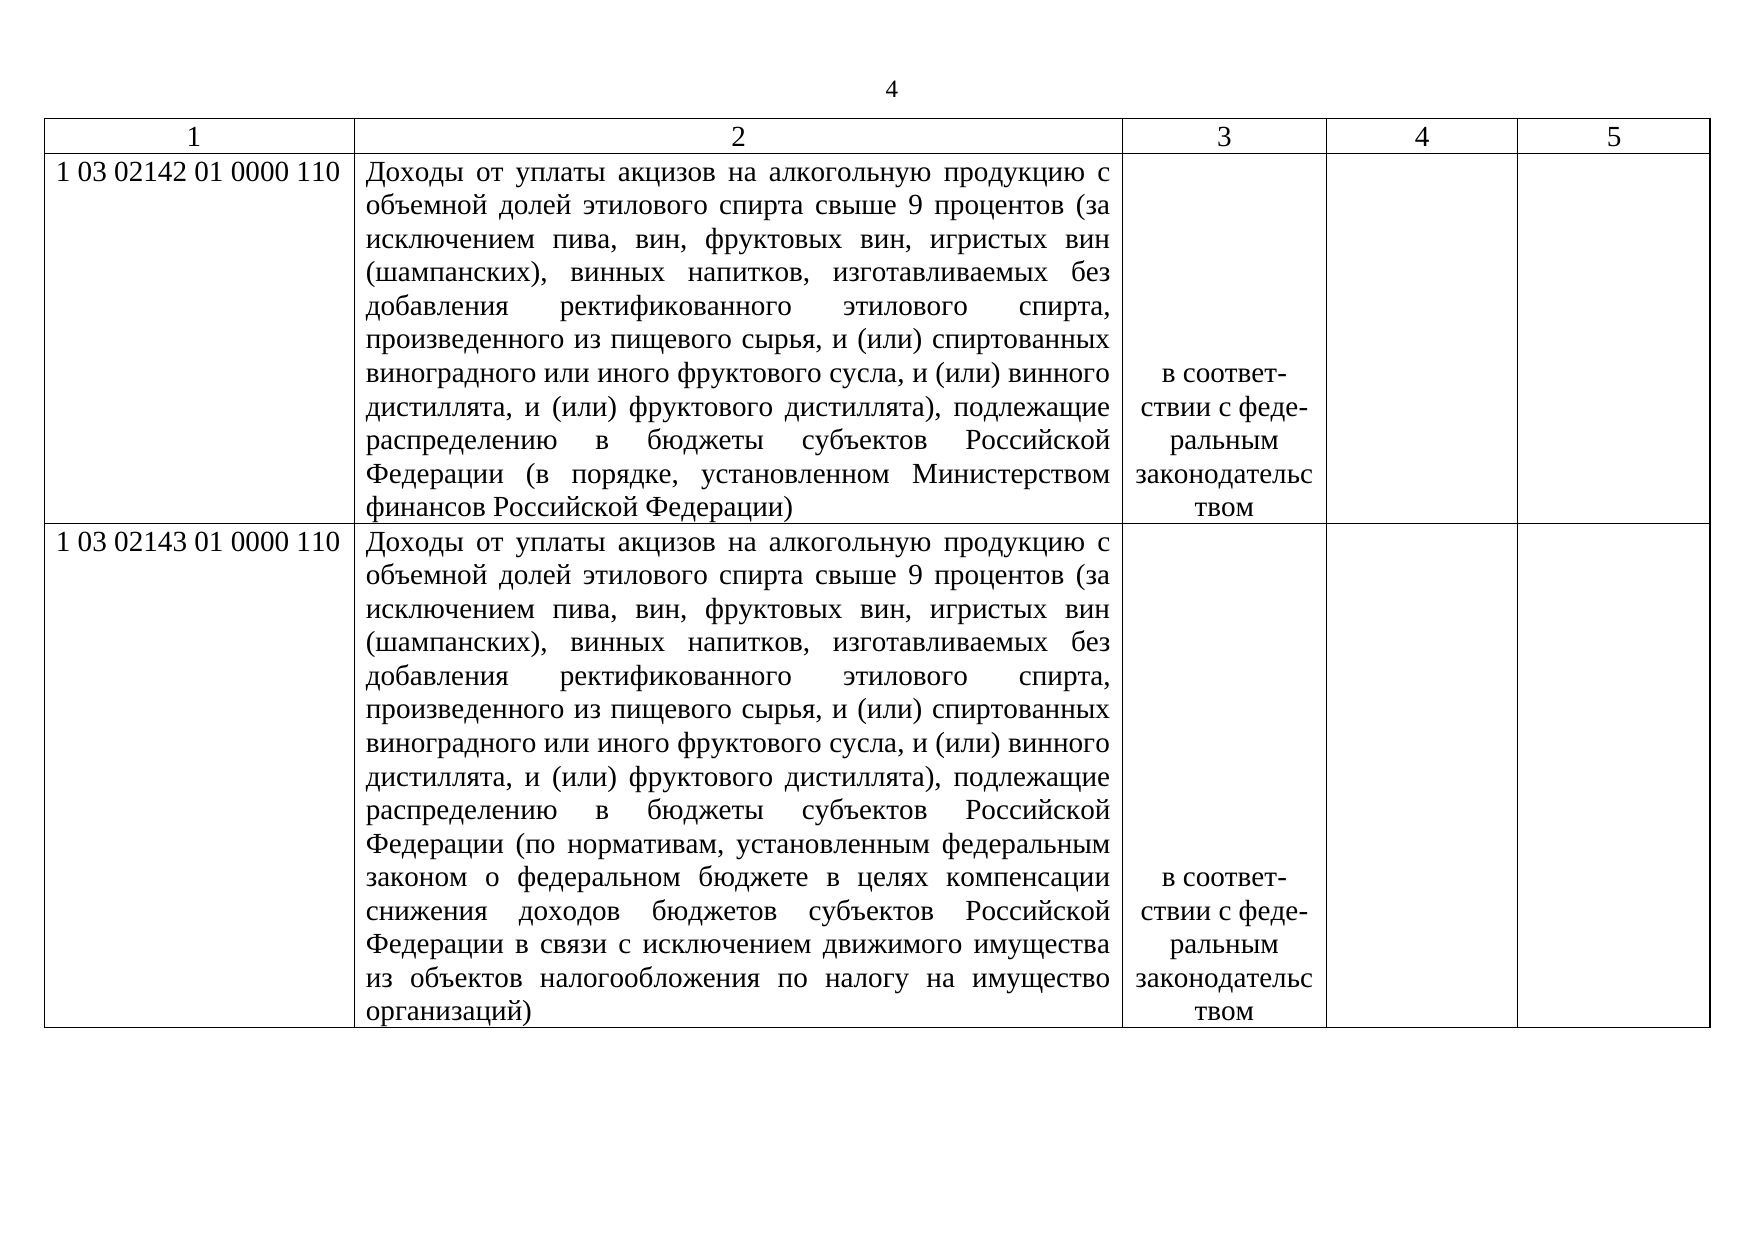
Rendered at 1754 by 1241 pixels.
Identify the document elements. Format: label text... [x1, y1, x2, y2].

table_header 4 [1327, 119, 1517, 153]
table_cell в соответствии с федеральным законодательством [1123, 524, 1326, 1027]
table_cell 1 03 02143 01 0000 110 [45, 524, 354, 1027]
table_cell Доходы от уплаты акцизов на алкогольную продукцию с объемной долей этилового спирта свыше 9 процентов (за исключением пива, вин, фруктовых вин, игристых вин (шампанских), винных напитков, изготавливаемых без добавления ректификованного этилового спирта, произведенного из пищевого сырья, и (или) спиртованных виноградного или иного фруктового сусла, и (или) винного дистиллята, и (или) фруктового дистиллята), подлежащие распределению в бюджеты субъектов Российской Федерации (в порядке, установленном Министерством финансов Российской Федерации) [355, 154, 1122, 523]
table_cell [1327, 154, 1517, 523]
table_cell 1 03 02142 01 0000 110 [45, 154, 354, 523]
table_cell в соответствии с федеральным законодательством [1123, 154, 1326, 523]
table_header 1 [45, 119, 354, 153]
table_cell Доходы от уплаты акцизов на алкогольную продукцию с объемной долей этилового спирта свыше 9 процентов (за исключением пива, вин, фруктовых вин, игристых вин (шампанских), винных напитков, изготавливаемых без добавления ректификованного этилового спирта, произведенного из пищевого сырья, и (или) спиртованных виноградного или иного фруктового сусла, и (или) винного дистиллята, и (или) фруктового дистиллята), подлежащие распределению в бюджеты субъектов Российской Федерации (по нормативам, установленным федеральным законом о федеральном бюджете в целях компенсации снижения доходов бюджетов субъектов Российской Федерации в связи с исключением движимого имущества из объектов налогообложения по налогу на имущество организаций) [355, 524, 1122, 1027]
table_cell [1518, 154, 1709, 523]
table_header 2 [355, 119, 1122, 153]
table_cell [1518, 524, 1709, 1027]
table_cell [1327, 524, 1517, 1027]
table_header 5 [1518, 119, 1709, 153]
table_header 3 [1123, 119, 1326, 153]
